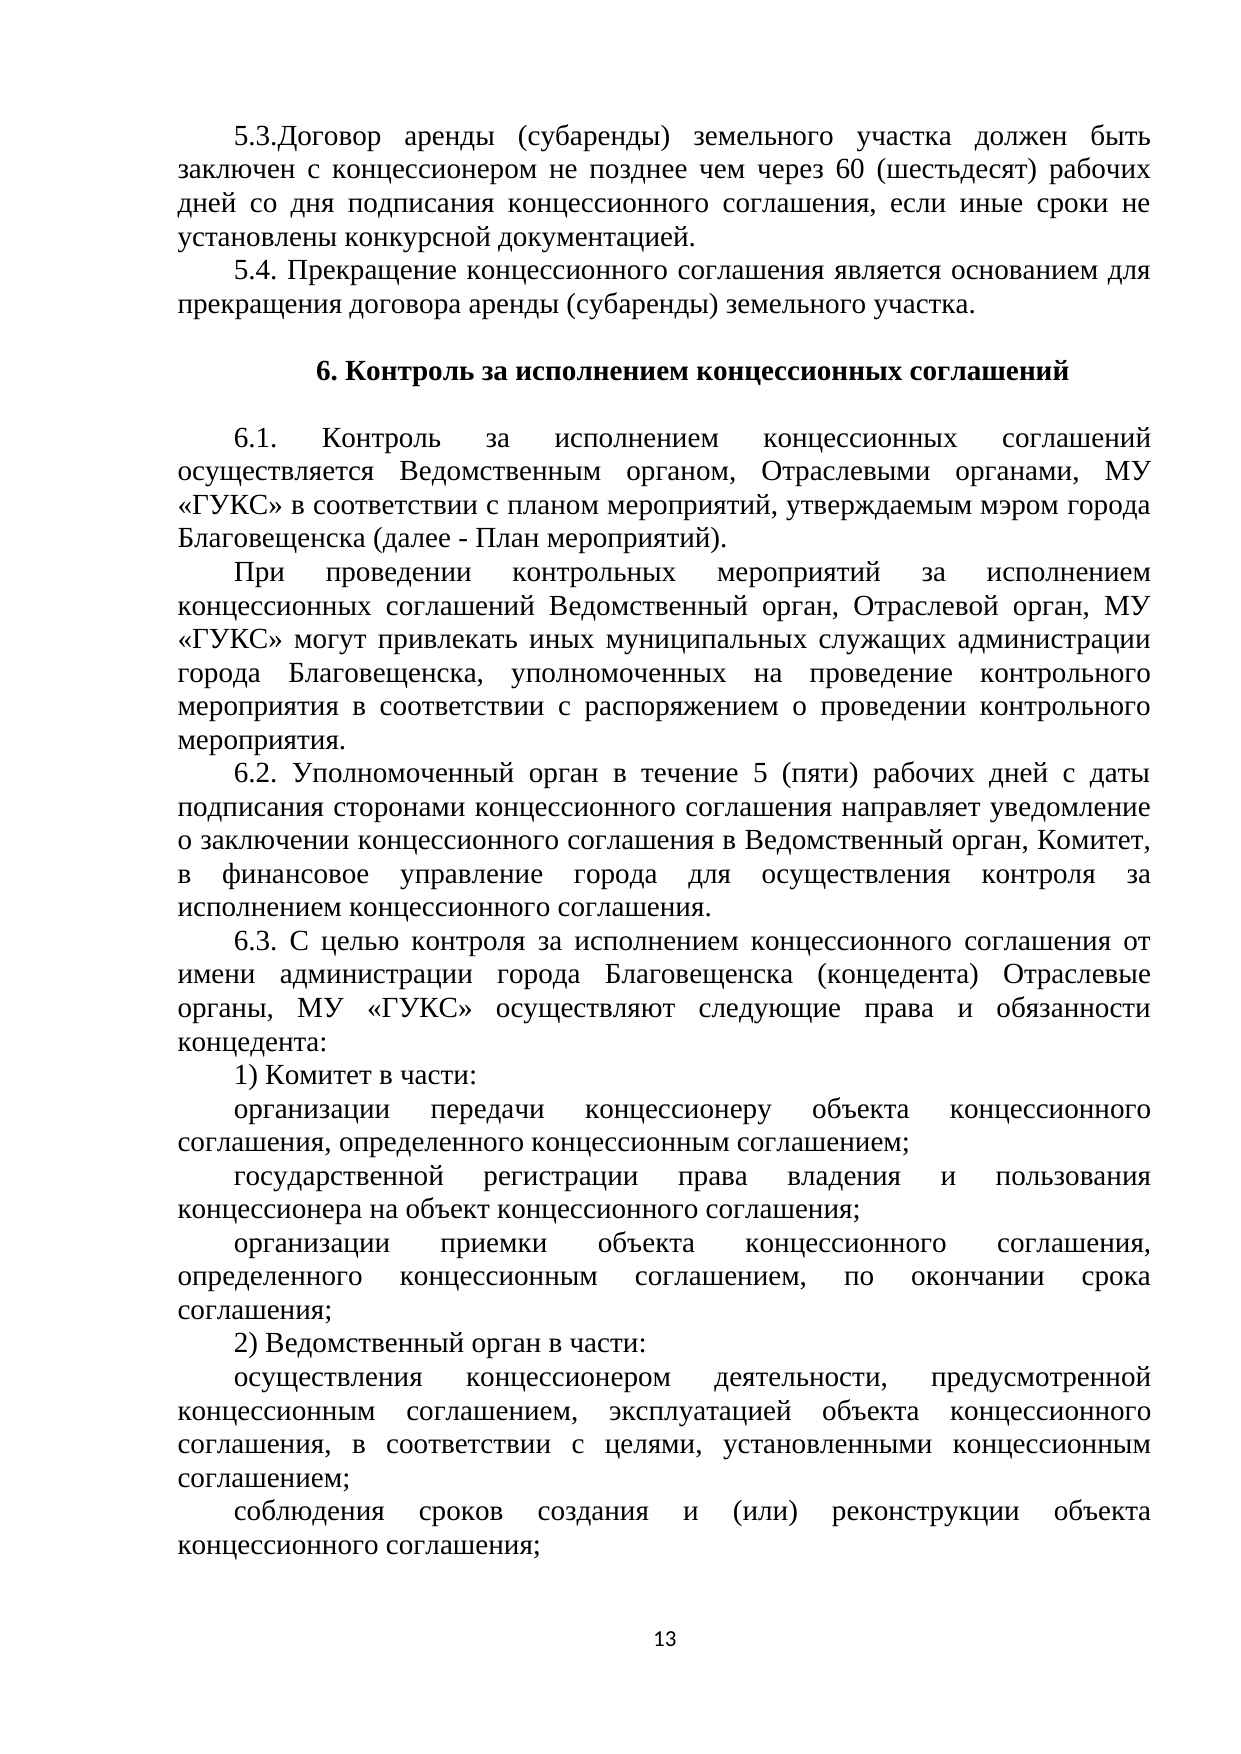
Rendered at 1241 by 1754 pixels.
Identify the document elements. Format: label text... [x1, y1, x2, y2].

text 5.3.Договор аренды (субаренды) земельного участка должен быть заключен с концессионером не позднее чем через 60 (шестьдесят) рабочих дней со дня подписания концессионного соглашения, если иные сроки не установлены конкурсной документацией. [177, 118, 1152, 252]
text 6.3. С целью контроля за исполнением концессионного соглашения от имени администрации города Благовещенска (концедента) Отраслевые органы, МУ «ГУКС» осуществляют следующие права и обязанности концедента: [177, 923, 1152, 1057]
text осуществления концессионером деятельности, предусмотренной концессионным соглашением, эксплуатацией объекта концессионного соглашения, в соответствии с целями, установленными концессионным соглашением; [177, 1359, 1152, 1493]
text 6.2. Уполномоченный орган в течение 5 (пяти) рабочих дней с даты подписания сторонами концессионного соглашения направляет уведомление о заключении концессионного соглашения в Ведомственный орган, Комитет, в финансовое управление города для осуществления контроля за исполнением концессионного соглашения. [177, 755, 1152, 923]
text соблюдения сроков создания и (или) реконструкции объекта концессионного соглашения; [177, 1493, 1152, 1560]
text организации приемки объекта концессионного соглашения, определенного концессионным соглашением, по окончании срока соглашения; [177, 1225, 1152, 1326]
text организации передачи концессионеру объекта концессионного соглашения, определенного концессионным соглашением; [177, 1091, 1152, 1158]
text 5.4. Прекращение концессионного соглашения является основанием для прекращения договора аренды (субаренды) земельного участка. [177, 252, 1152, 319]
text При проведении контрольных мероприятий за исполнением концессионных соглашений Ведомственный орган, Отраслевой орган, МУ «ГУКС» могут привлекать иных муниципальных служащих администрации города Благовещенска, уполномоченных на проведение контрольного мероприятия в соответствии с распоряжением о проведении контрольного мероприятия. [177, 554, 1152, 755]
text 6.1. Контроль за исполнением концессионных соглашений осуществляется Ведомственным органом, Отраслевыми органами, МУ «ГУКС» в соответствии с планом мероприятий, утверждаемым мэром города Благовещенска (далее - План мероприятий). [177, 420, 1152, 554]
text 6. Контроль за исполнением концессионных соглашений [177, 353, 1152, 386]
text 1) Комитет в части: [177, 1057, 1152, 1091]
text государственной регистрации права владения и пользования концессионера на объект концессионного соглашения; [177, 1158, 1152, 1225]
text 2) Ведомственный орган в части: [177, 1326, 1152, 1359]
